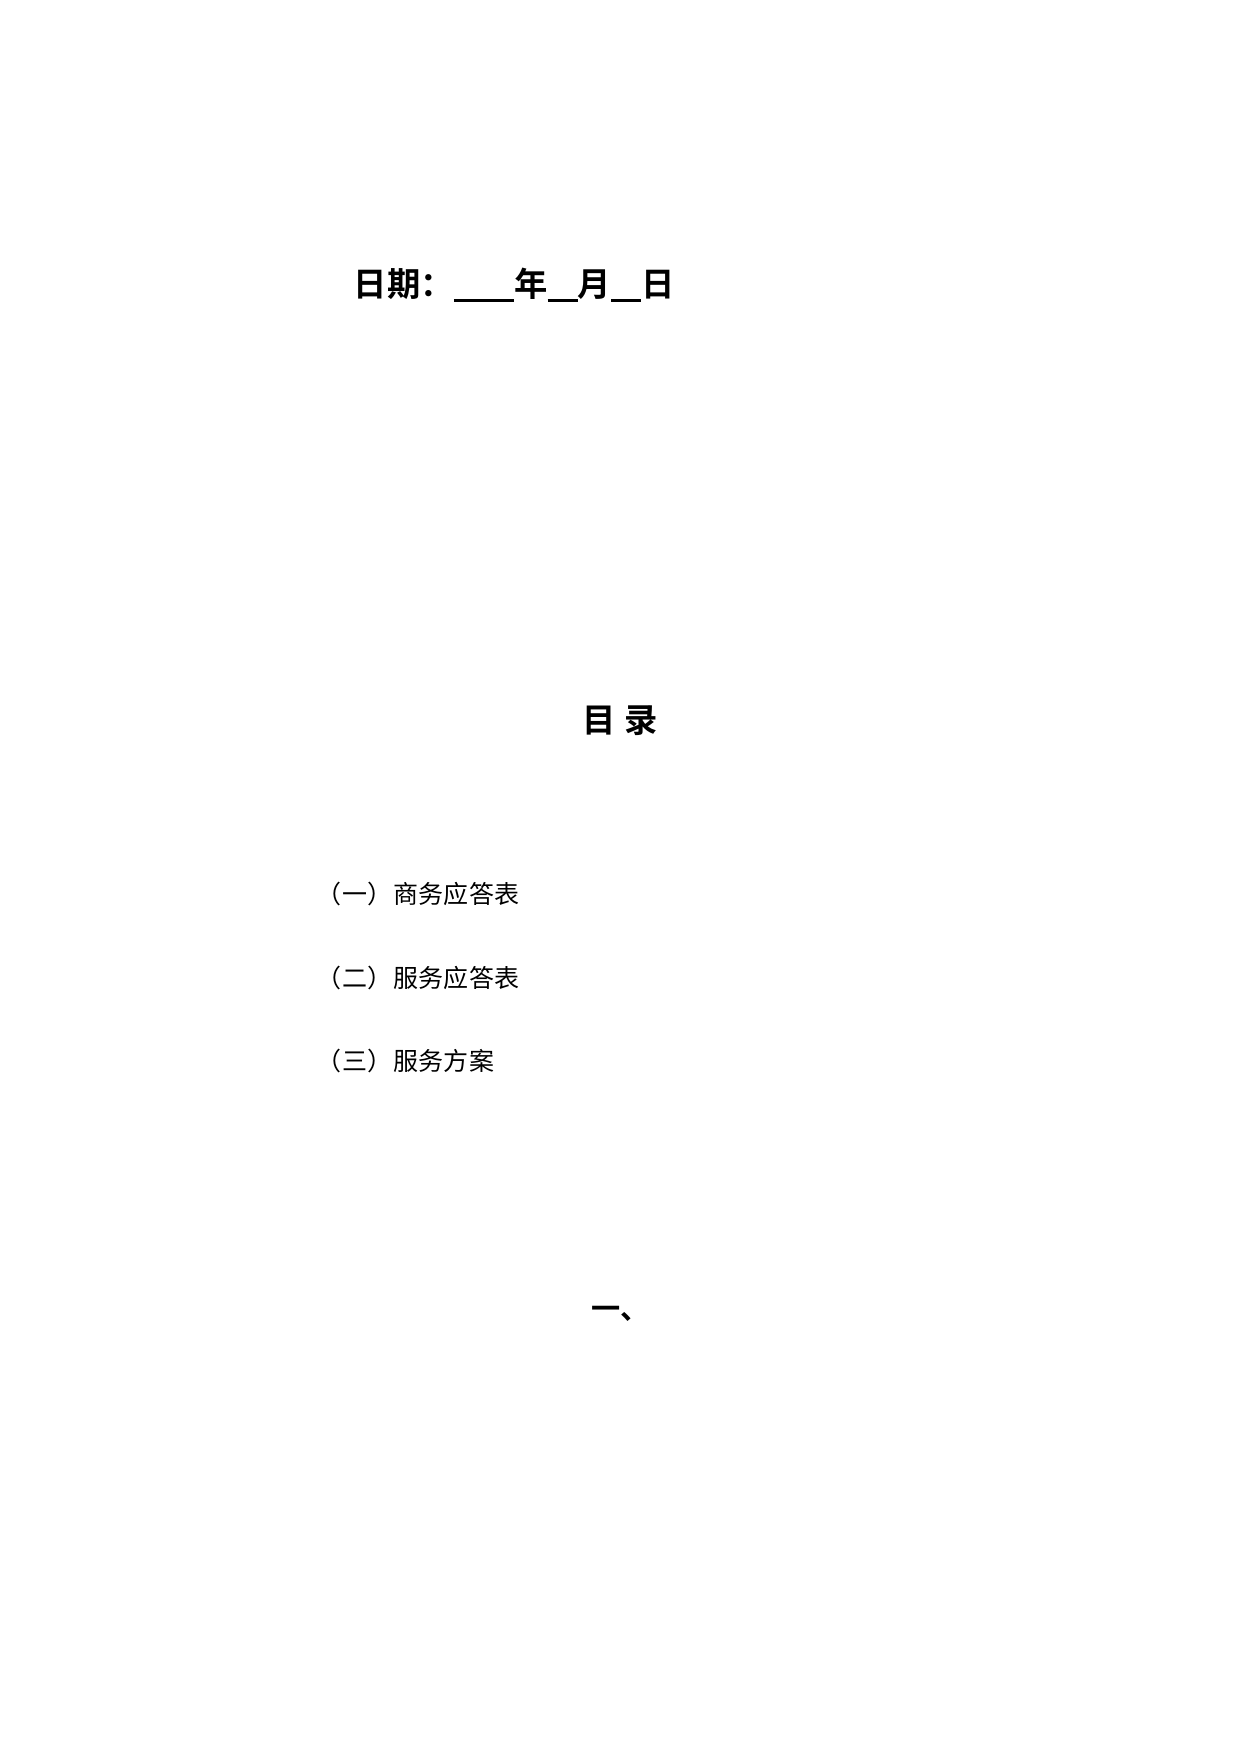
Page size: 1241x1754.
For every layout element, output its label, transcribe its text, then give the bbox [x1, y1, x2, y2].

text 日期： 年 月 日 [187, 250, 1053, 315]
text （三）服务方案 [187, 1027, 1053, 1092]
text （一）商务应答表 [187, 861, 1053, 926]
text 目 录 [187, 685, 1053, 750]
text （二）服务应答表 [187, 944, 1053, 1009]
